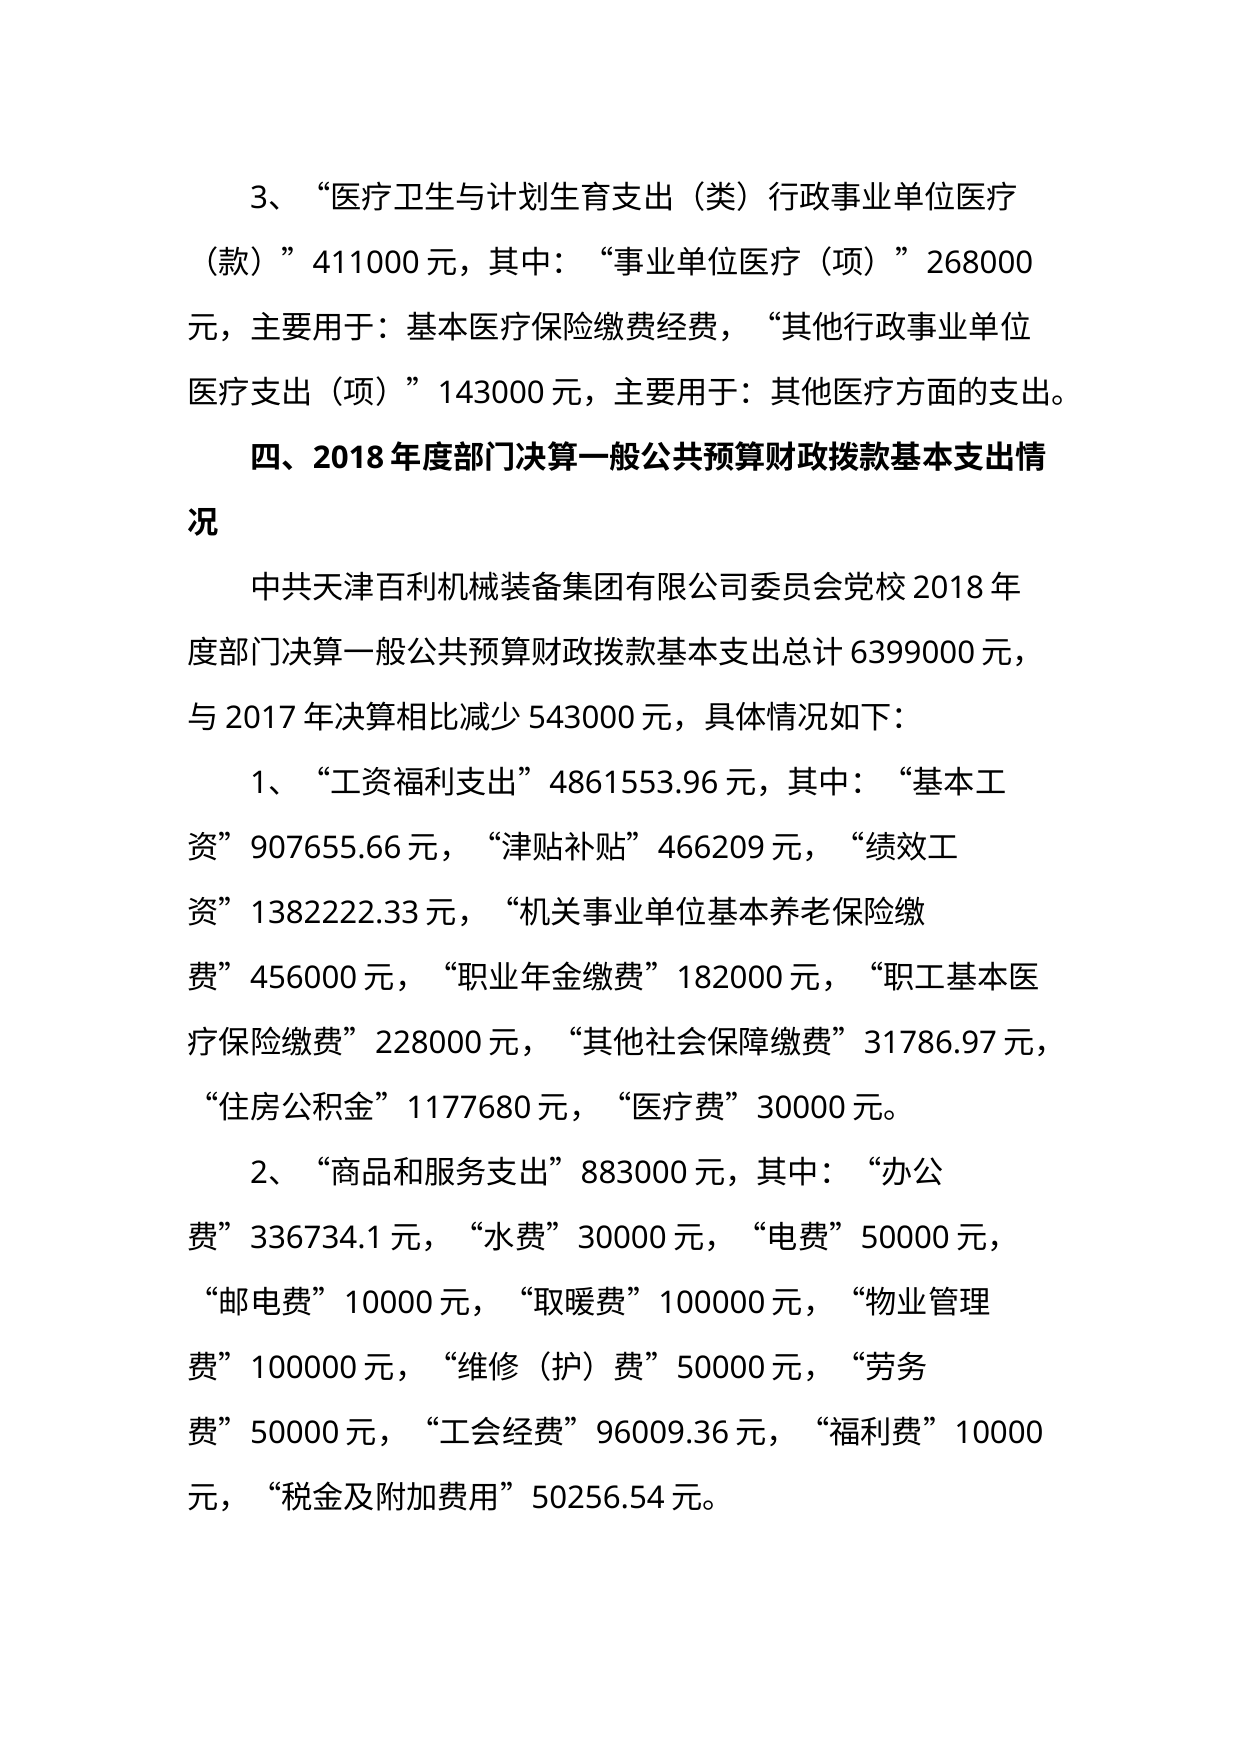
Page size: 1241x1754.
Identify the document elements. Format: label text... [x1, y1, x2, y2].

text 中共天津百利机械装备集团有限公司委员会党校2018年度部门决算一般公共预算财政拨款基本支出总计6399000元，与2017年决算相比减少543000元，具体情况如下： [187, 552, 1053, 747]
text 四、2018年度部门决算一般公共预算财政拨款基本支出情况 [187, 422, 1053, 552]
text 3、“医疗卫生与计划生育支出（类）行政事业单位医疗（款）”411000元，其中：“事业单位医疗（项）”268000元，主要用于：基本医疗保险缴费经费，“其他行政事业单位医疗支出（项）”143000元，主要用于：其他医疗方面的支出。 [187, 162, 1053, 422]
text 2、“商品和服务支出”883000元，其中：“办公费”336734.1元，“水费”30000元，“电费”50000元，“邮电费”10000元，“取暖费”100000元，“物业管理费”100000元，“维修（护）费”50000元，“劳务费”50000元，“工会经费”96009.36元，“福利费”10000元，“税金及附加费用”50256.54元。 [187, 1137, 1053, 1527]
text 1、“工资福利支出”4861553.96元，其中：“基本工资”907655.66元，“津贴补贴”466209元，“绩效工资”1382222.33元，“机关事业单位基本养老保险缴费”456000元，“职业年金缴费”182000元，“职工基本医疗保险缴费”228000元，“其他社会保障缴费”31786.97元，“住房公积金”1177680元，“医疗费”30000元。 [187, 747, 1053, 1137]
